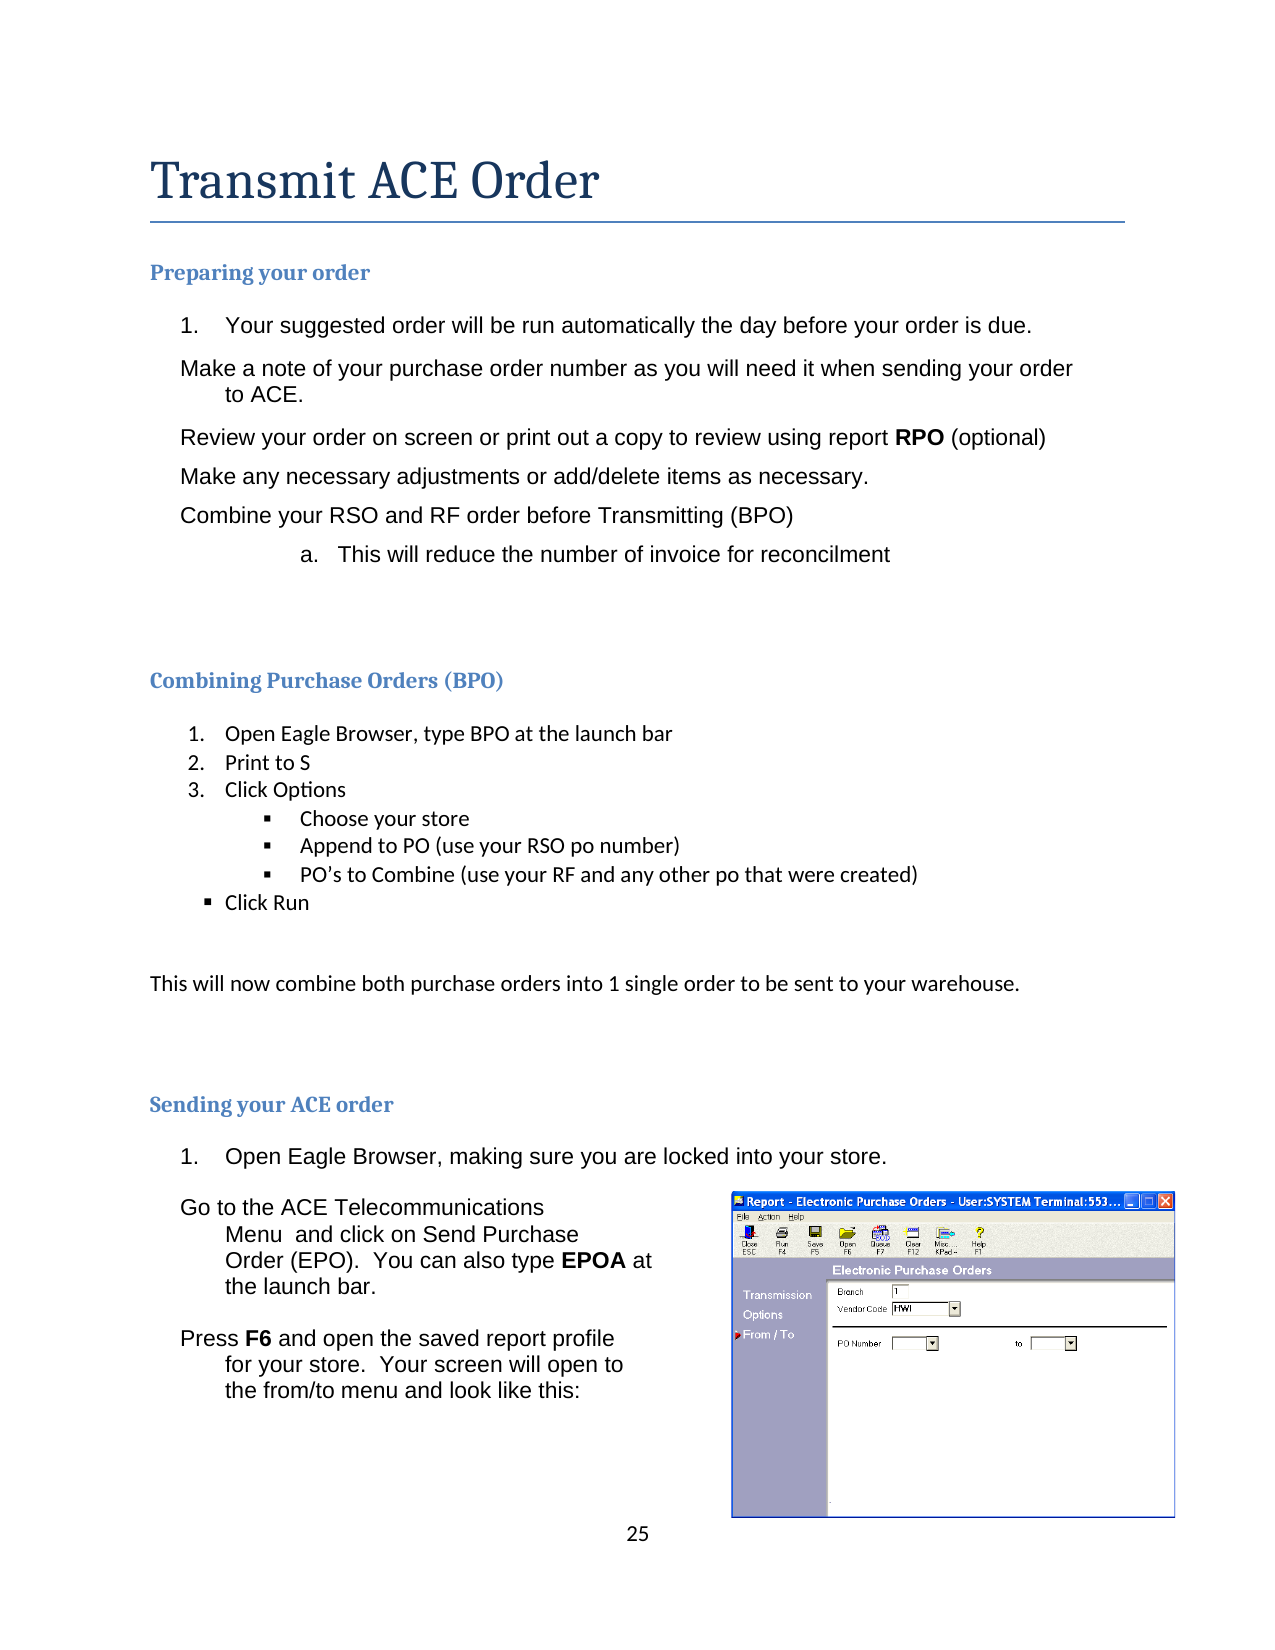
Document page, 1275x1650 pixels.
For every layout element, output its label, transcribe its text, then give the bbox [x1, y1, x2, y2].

text Go to the ACE Telecommunications Menu and click on Send Purchase Order (EPO). You can also type EPOA at the launch bar. [180, 1194, 731, 1299]
list PO’s to Combine (use your RF and any other po that were created) [262, 860, 1125, 888]
subtitle Preparing your order [150, 260, 1125, 287]
list Open Eagle Browser, making sure you are locked into your store. [180, 1143, 1125, 1169]
list Click Run [202, 888, 1125, 916]
subtitle Sending your ACE order [150, 1091, 1125, 1118]
list Choose your store [262, 804, 1125, 832]
text Combine your RSO and RF order before Transmitting (BPO) [180, 502, 1095, 528]
list This will reduce the number of invoice for reconcilment [300, 541, 1095, 567]
text Press F6 and open the saved report profile for your store. Your screen will open to the from/to menu and look like this: [180, 1324, 731, 1404]
list Print to S [187, 748, 1125, 776]
text Review your order on screen or print out a copy to review using report RPO (optional) [180, 424, 1095, 450]
list Your suggested order will be run automatically the day before your order is due. [180, 312, 1125, 338]
text This will now combine both purchase orders into 1 single order to be sent to your warehouse. [150, 969, 1125, 997]
text Make any necessary adjustments or add/delete items as necessary. [180, 463, 1095, 489]
subtitle Combining Purchase Orders (BPO) [150, 668, 1125, 694]
title Transmit ACE Order [150, 150, 1125, 221]
text Make a note of your purchase order number as you will need it when sending your order to ACE. [180, 354, 1095, 407]
list Open Eagle Browser, type BPO at the launch bar [187, 719, 1125, 748]
list Append to PO (use your RSO po number) [262, 832, 1125, 860]
picture [731, 1191, 1175, 1518]
list Click Options [187, 776, 1125, 804]
